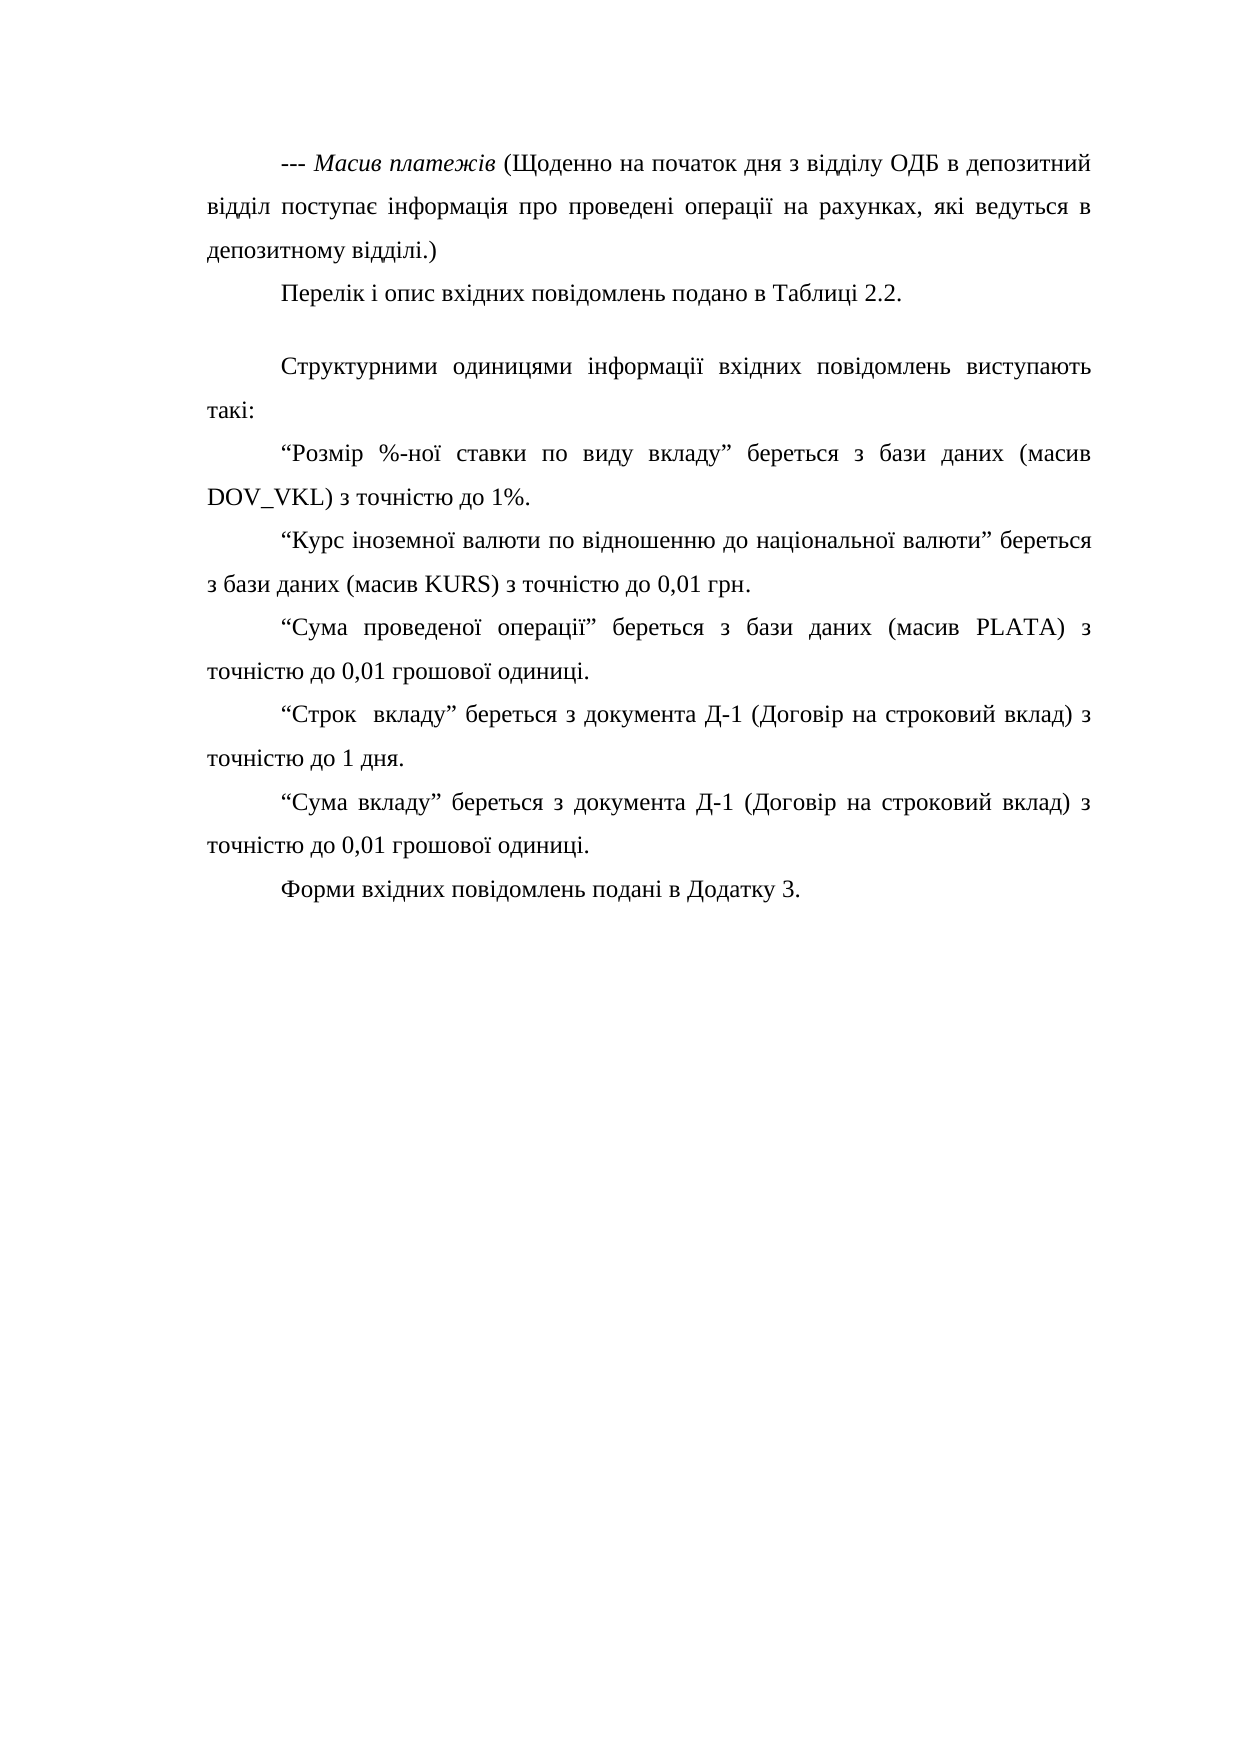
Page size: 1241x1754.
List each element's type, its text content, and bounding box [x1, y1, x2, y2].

text --- Масив платежів (Щоденно на початок дня з відділу ОДБ в депозитний відділ поступає інформація про проведені операції на рахунках, які ведуться в депозитному відділі.) [207, 148, 1092, 264]
text “Сума вкладу” береться з документа Д-1 (Договір на строковий вклад) з точністю до 0,01 грошової одиниці. [207, 786, 1092, 859]
text Перелік і опис вхідних повідомлень подано в Таблиці 2.2. [207, 278, 1092, 307]
text Структурними одиницями інформації вхідних повідомлень виступають такі: [207, 351, 1092, 423]
text “Курс іноземної валюти по відношенню до національної валюти” береться з бази даних (масив KURS) з точністю до 0,01 грн. [207, 525, 1092, 598]
text “Строк вкладу” береться з документа Д-1 (Договір на строковий вклад) з точністю до 1 дня. [207, 699, 1092, 772]
text “Розмір %-ної ставки по виду вкладу” береться з бази даних (масив DOV_VKL) з точністю до 1%. [207, 438, 1092, 511]
text “Сума проведеної операції” береться з бази даних (масив PLATA) з точністю до 0,01 грошової одиниці. [207, 612, 1092, 685]
text Форми вхідних повідомлень подані в Додатку 3. [207, 873, 1092, 902]
